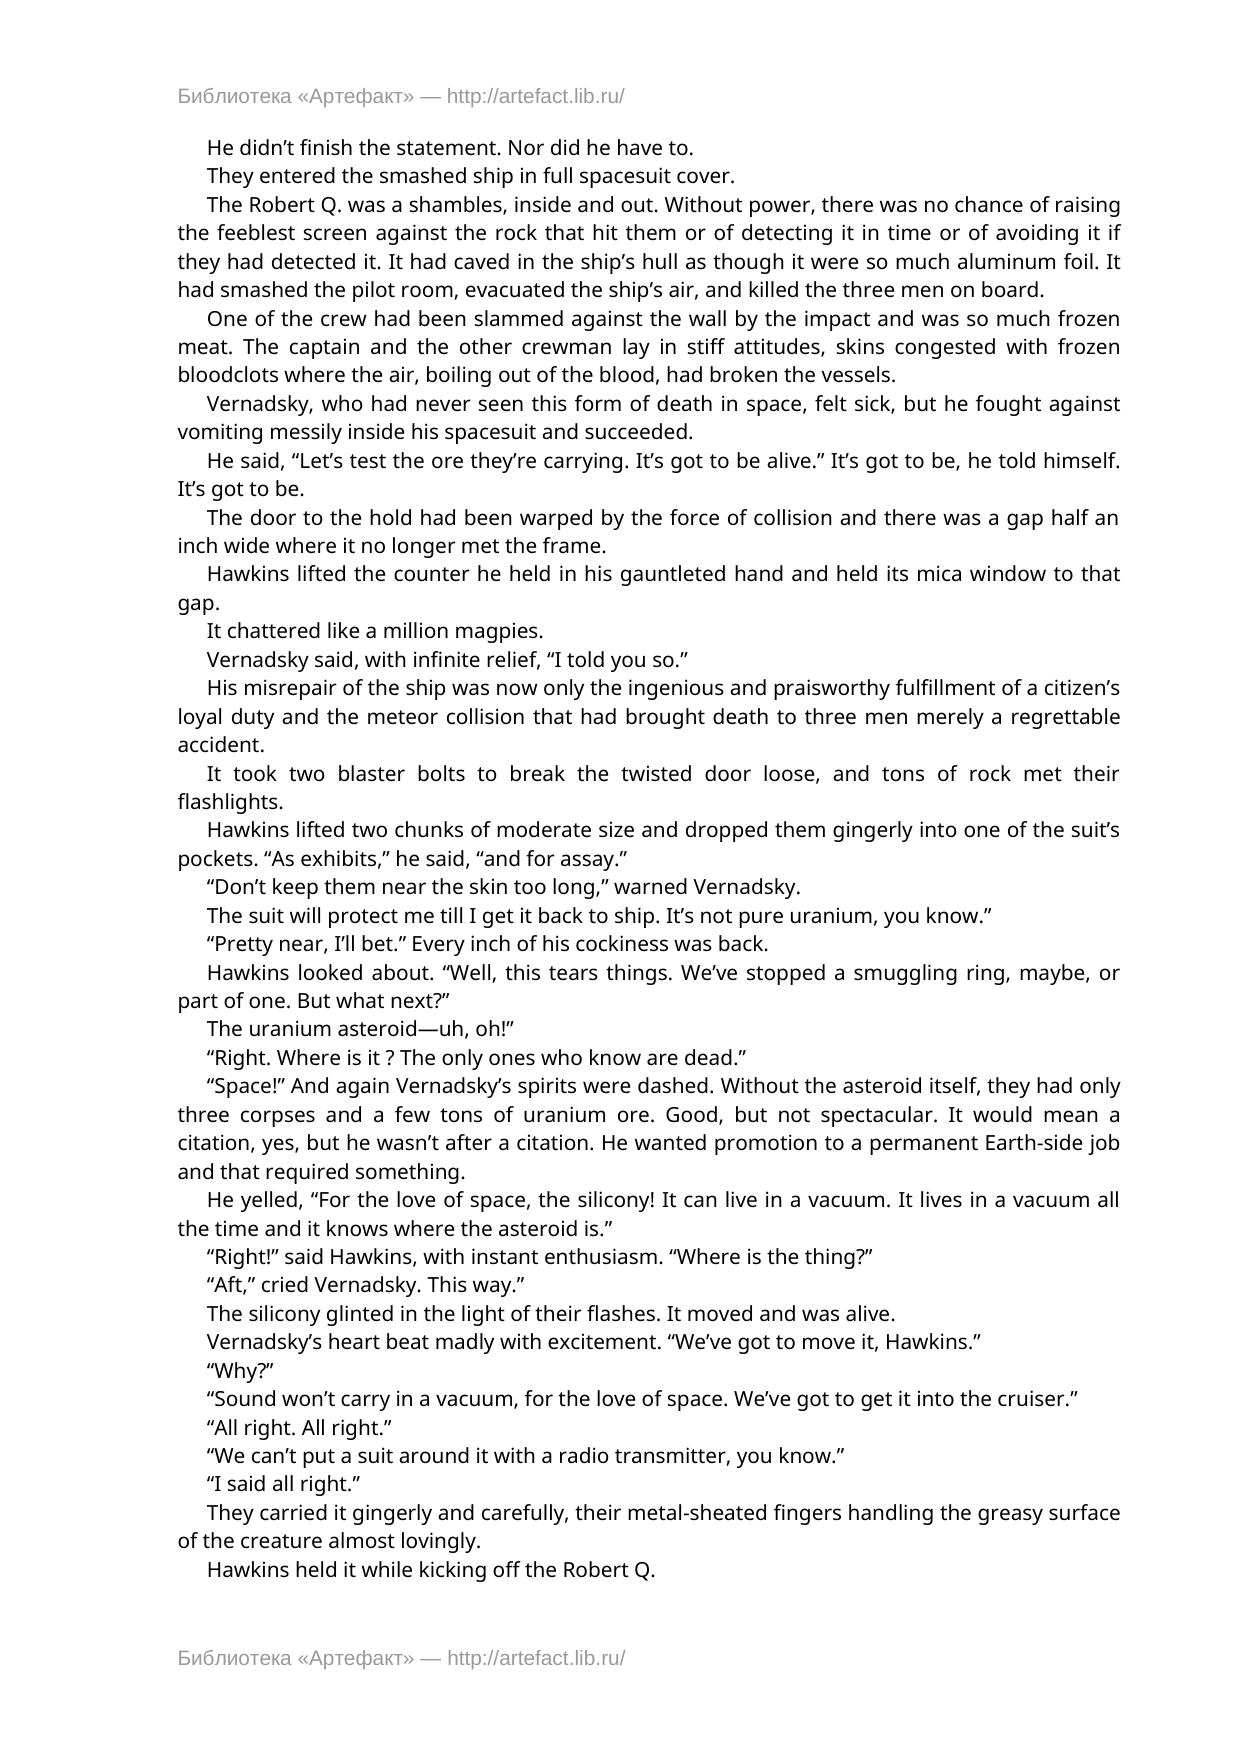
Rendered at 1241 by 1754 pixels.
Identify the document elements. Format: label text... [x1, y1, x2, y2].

text It chattered like a million magpies. [177, 616, 1122, 645]
text Vernadsky, who had never seen this form of death in space, felt sick, but he fought against vomiting messily inside his spacesuit and succeeded. [177, 389, 1122, 446]
text “We can’t put a suit around it with a radio transmitter, you know.” [177, 1441, 1122, 1469]
text One of the crew had been slammed against the wall by the impact and was so much frozen meat. The captain and the other crewman lay in stiff attitudes, skins congested with frozen bloodclots where the air, boiling out of the blood, had broken the vessels. [177, 304, 1122, 389]
text “I said all right.” [177, 1469, 1122, 1498]
text Hawkins lifted two chunks of moderate size and dropped them gingerly into one of the suit’s pockets. “As exhibits,” he said, “and for assay.” [177, 816, 1122, 872]
text They entered the smashed ship in full spacesuit cover. [177, 161, 1122, 190]
text His misrepair of the ship was now only the ingenious and praisworthy fulfillment of a citizen’s loyal duty and the meteor collision that had brought death to three men merely a regrettable accident. [177, 673, 1122, 759]
text Vernadsky said, with infinite relief, “I told you so.” [177, 645, 1122, 673]
text “Sound won’t carry in a vacuum, for the love of space. We’ve got to get it into the cruiser.” [177, 1384, 1122, 1413]
text The silicony glinted in the light of their flashes. It moved and was alive. [177, 1299, 1122, 1327]
text “Why?” [177, 1356, 1122, 1384]
text It took two blaster bolts to break the twisted door loose, and tons of rock met their flashlights. [177, 759, 1122, 816]
text “All right. All right.” [177, 1413, 1122, 1441]
text “Right. Where is it ? The only ones who know are dead.” [177, 1043, 1122, 1071]
text “Right!” said Hawkins, with instant enthusiasm. “Where is the thing?” [177, 1242, 1122, 1271]
text “Pretty near, I’ll bet.” Every inch of his cockiness was back. [177, 929, 1122, 958]
text Hawkins looked about. “Well, this tears things. We’ve stopped a smuggling ring, maybe, or part of one. But what next?” [177, 958, 1122, 1014]
text Vernadsky’s heart beat madly with excitement. “We’ve got to move it, Hawkins.” [177, 1327, 1122, 1356]
text The Robert Q. was a shambles, inside and out. Without power, there was no chance of raising the feeblest screen against the rock that hit them or of detecting it in time or of avoiding it if they had detected it. It had caved in the ship’s hull as though it were so much aluminum foil. It had smashed the pilot room, evacuated the ship’s air, and killed the three men on board. [177, 190, 1122, 304]
text The door to the hold had been warped by the force of collision and there was a gap half an inch wide where it no longer met the frame. [177, 503, 1122, 559]
text “Aft,” cried Vernadsky. This way.” [177, 1271, 1122, 1299]
text Hawkins held it while kicking off the Robert Q. [177, 1555, 1122, 1583]
text He said, “Let’s test the ore they’re carrying. It’s got to be alive.” It’s got to be, he told himself. It’s got to be. [177, 446, 1122, 503]
text The uranium asteroid—uh, oh!” [177, 1014, 1122, 1043]
text They carried it gingerly and carefully, their metal-sheated fingers handling the greasy surface of the creature almost lovingly. [177, 1498, 1122, 1555]
text “Don’t keep them near the skin too long,” warned Vernadsky. [177, 872, 1122, 901]
text He yelled, “For the love of space, the silicony! It can live in a vacuum. It lives in a vacuum all the time and it knows where the asteroid is.” [177, 1185, 1122, 1242]
text The suit will protect me till I get it back to ship. It’s not pure uranium, you know.” [177, 901, 1122, 929]
text “Space!” And again Vernadsky’s spirits were dashed. Without the asteroid itself, they had only three corpses and a few tons of uranium ore. Good, but not spectacular. It would mean a citation, yes, but he wasn’t after a citation. He wanted promotion to a permanent Earth-side job and that required something. [177, 1071, 1122, 1185]
text He didn’t finish the statement. Nor did he have to. [177, 133, 1122, 161]
text Hawkins lifted the counter he held in his gauntleted hand and held its mica window to that gap. [177, 559, 1122, 616]
